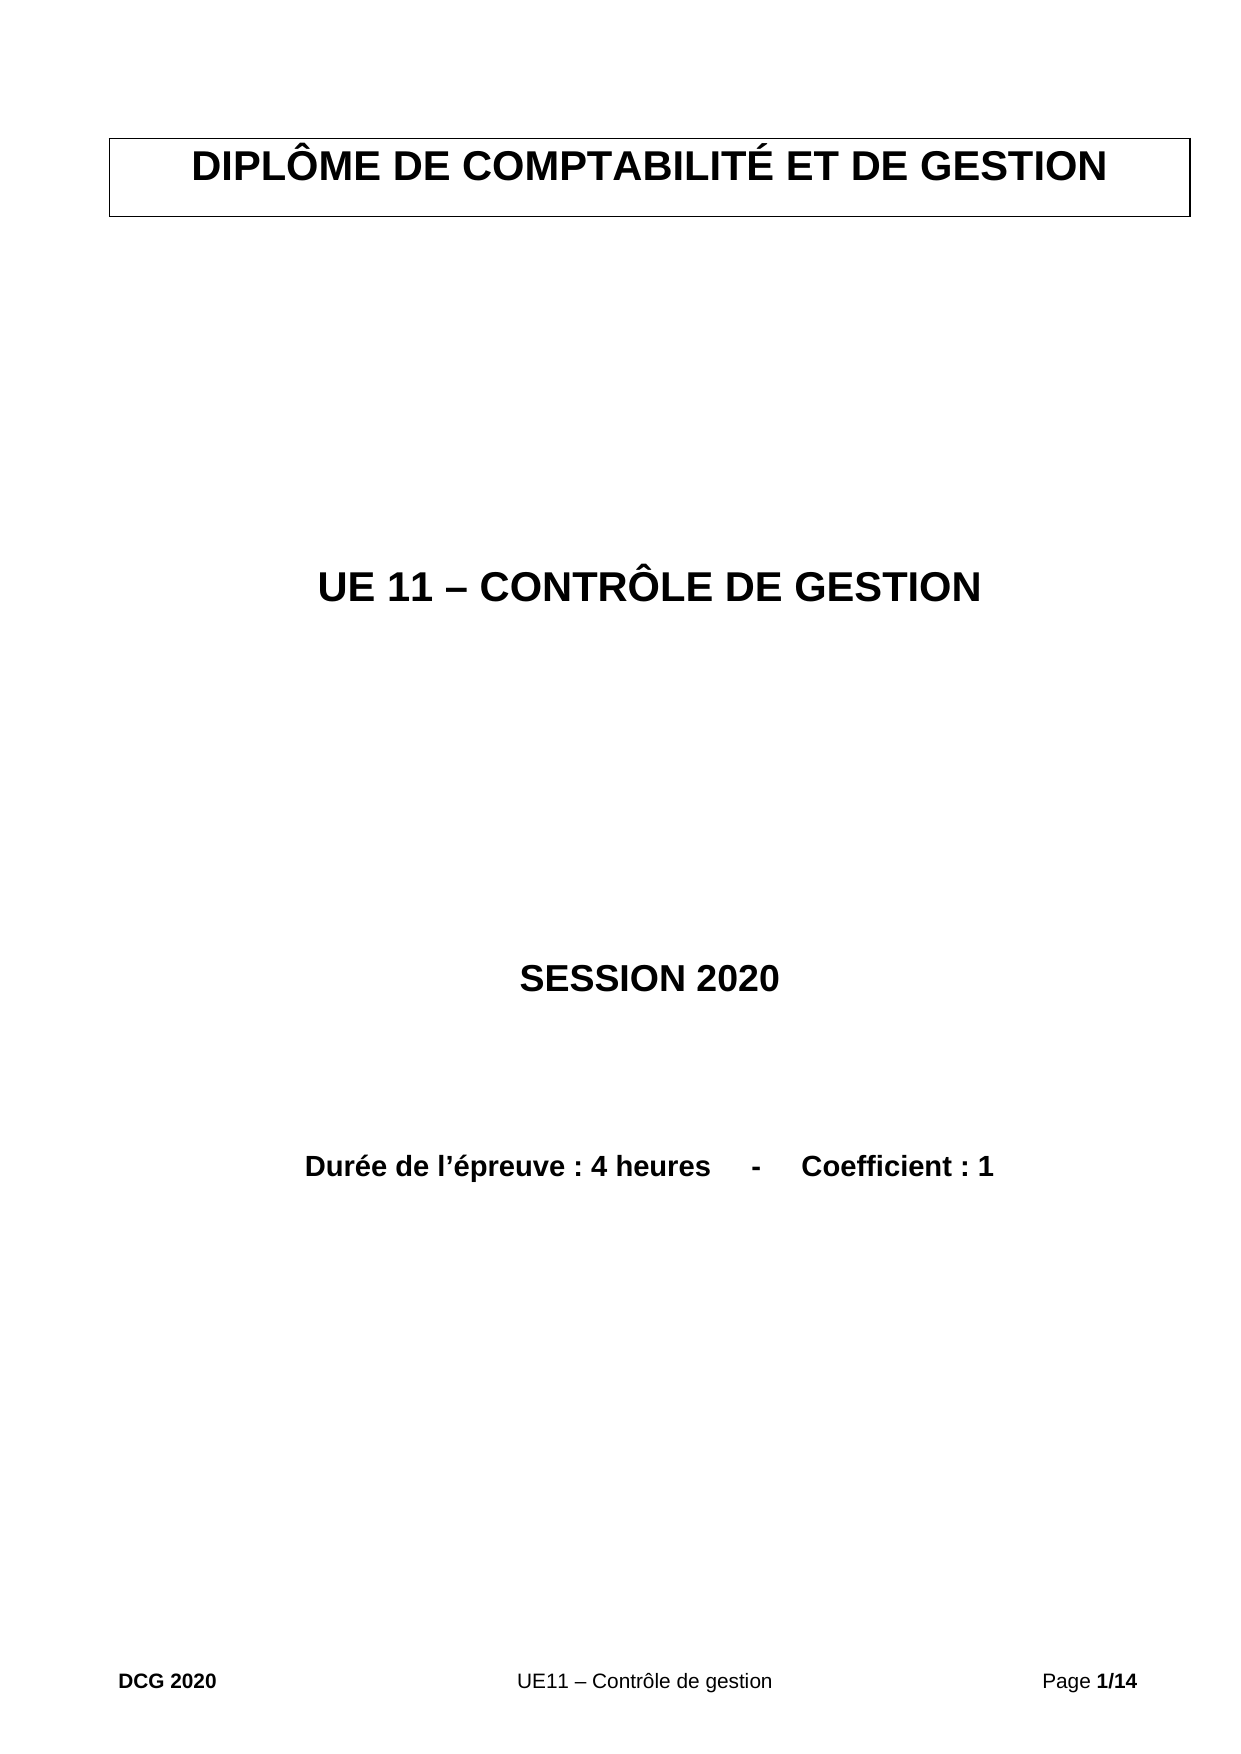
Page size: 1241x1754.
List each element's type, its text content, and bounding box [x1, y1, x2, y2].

title UE 11 – CONTRÔLE DE GESTION [118, 562, 1181, 610]
list DIPLÔME DE COMPTABILITÉ ET DE GESTION [110, 139, 1189, 216]
title SESSION 2020 [118, 956, 1181, 999]
text Durée de l’épreuve : 4 heures - Coefficient : 1 [118, 1149, 1181, 1183]
